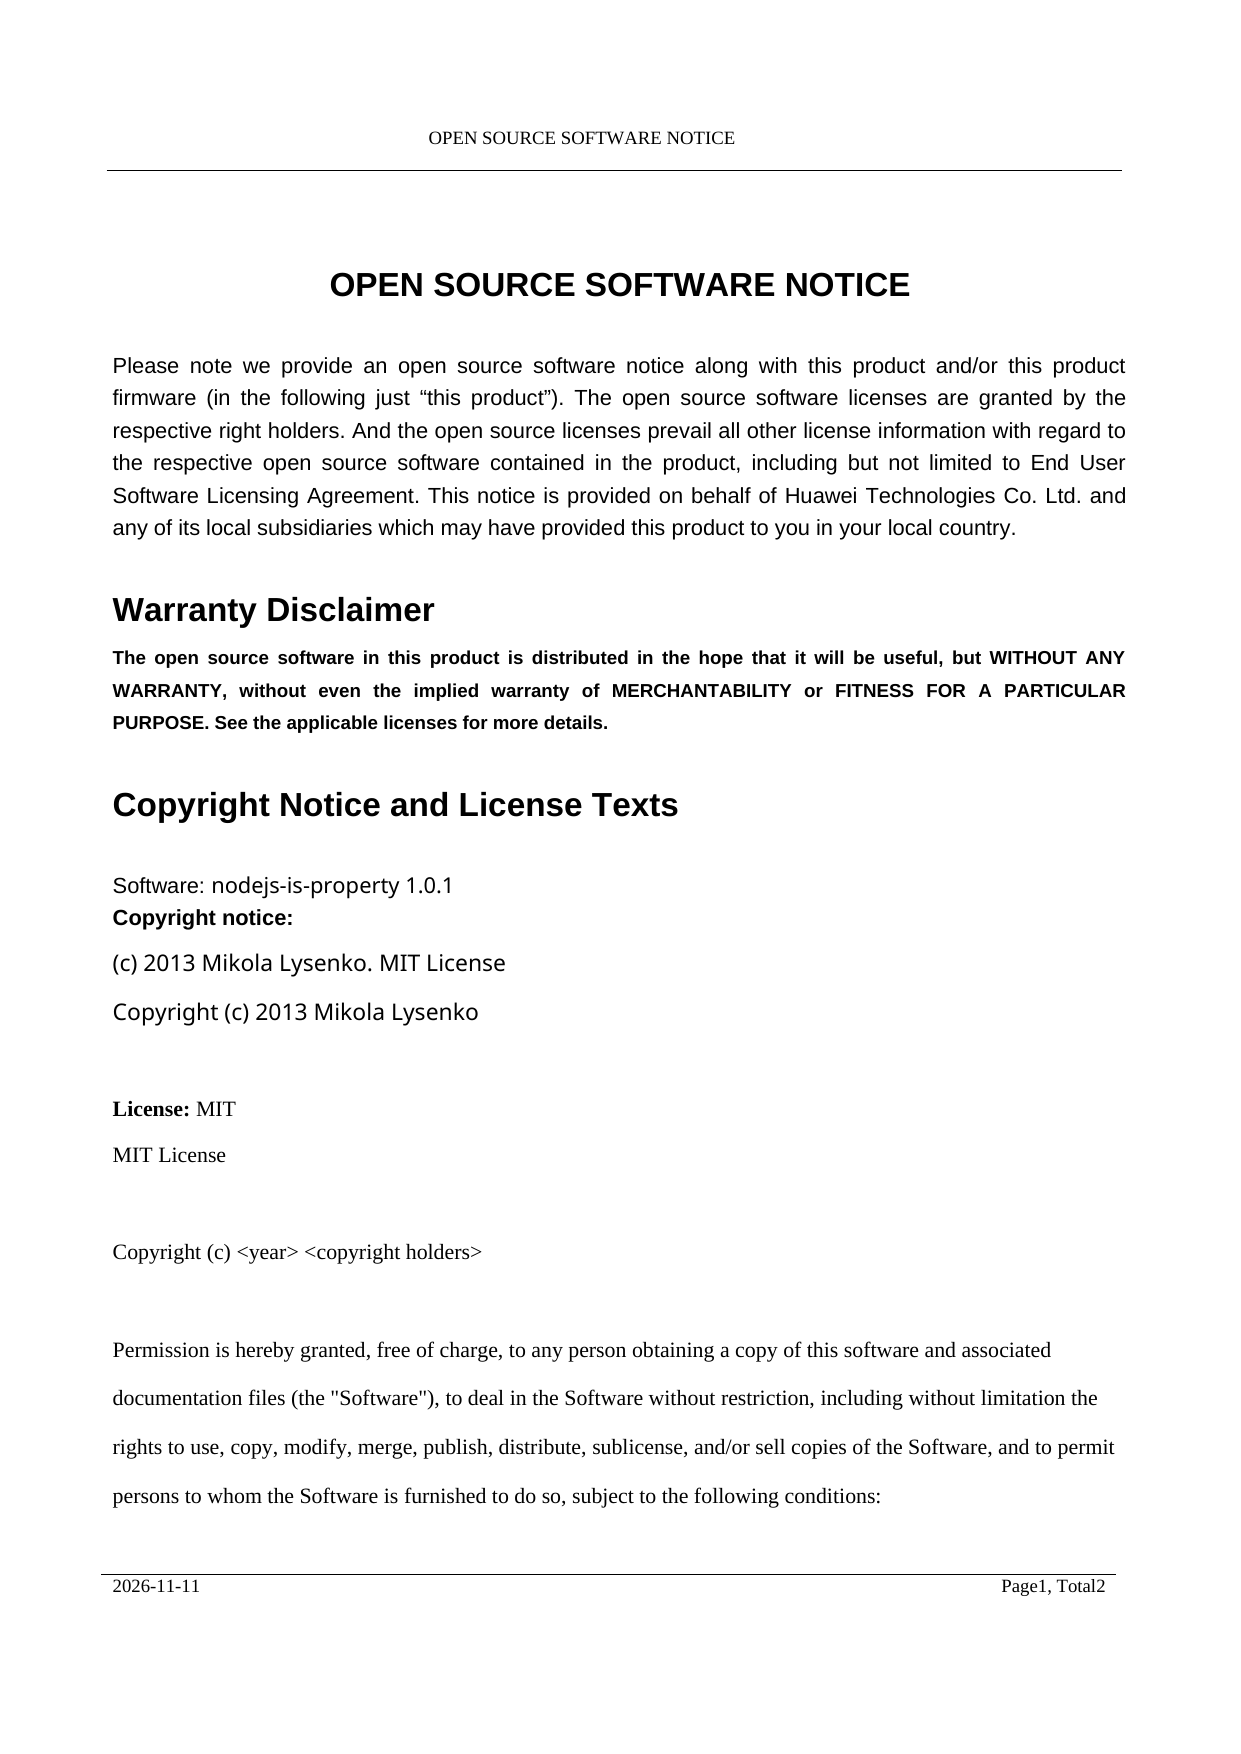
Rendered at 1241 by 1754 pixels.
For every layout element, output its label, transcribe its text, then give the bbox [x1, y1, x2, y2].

text Warranty Disclaimer [112, 576, 1128, 641]
text Copyright Notice and License Texts [112, 771, 1128, 836]
text Please note we provide an open source software notice along with this product and/or this product firmware (in the following just “this product”). The open source software licenses are granted by the respective right holders. And the open source licenses prevail all other license information with regard to the respective open source software contained in the product, including but not limited to End User Software Licensing Agreement. This notice is provided on behalf of Huawei Technologies Co. Ltd. and any of its local subsidiaries which may have provided this product to you in your local country. [112, 349, 1128, 544]
text Copyright notice: [112, 901, 1128, 934]
text License: MIT [112, 1093, 1128, 1125]
text Software: nodejs-is-property 1.0.1 [112, 869, 1128, 901]
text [112, 1138, 1128, 1512]
text OPEN SOURCE SOFTWARE NOTICE [112, 251, 1128, 316]
text (c) 2013 Mikola Lysenko. MIT License Copyright (c) 2013 Mikola Lysenko [112, 947, 1128, 1077]
text The open source software in this product is distributed in the hope that it will be useful, but WITHOUT ANY WARRANTY, without even the implied warranty of MERCHANTABILITY or FITNESS FOR A PARTICULAR PURPOSE. See the applicable licenses for more details. [112, 641, 1128, 739]
